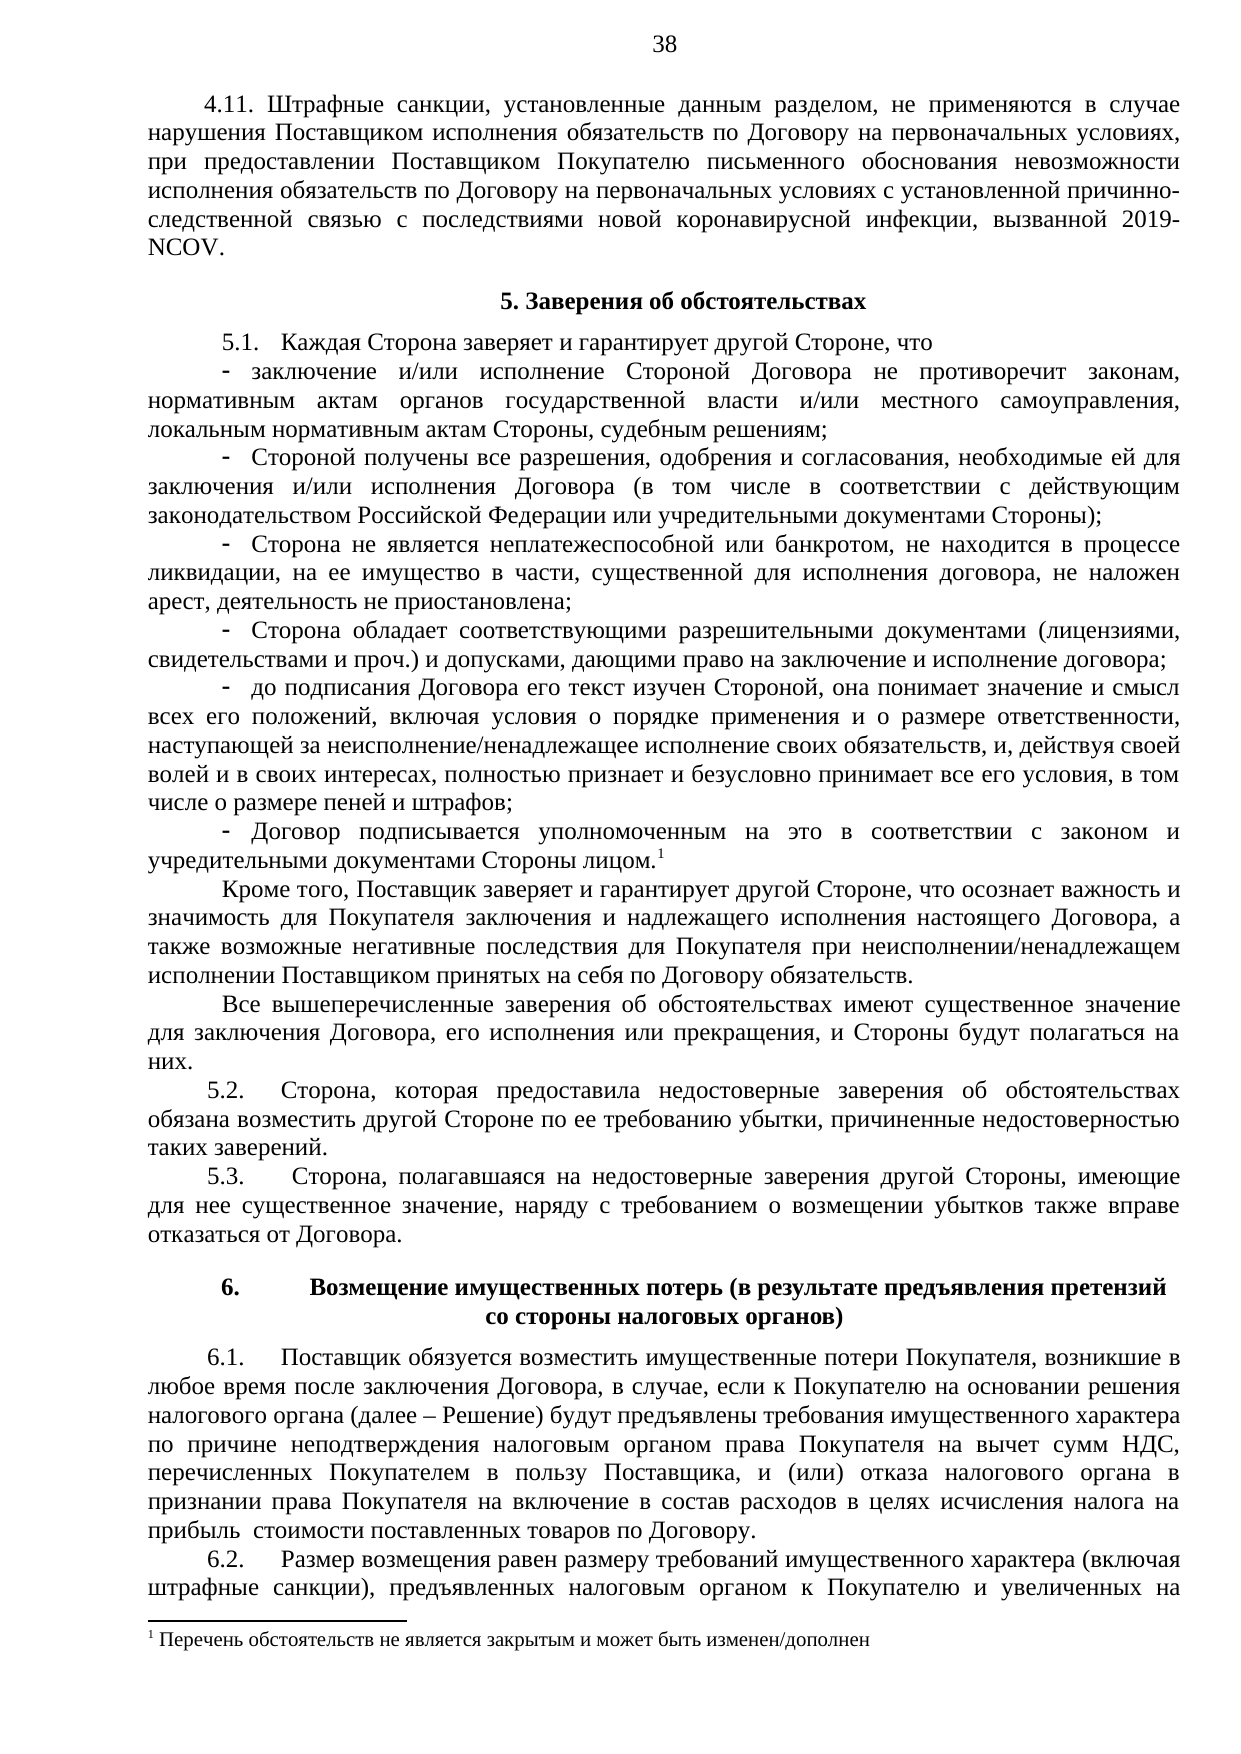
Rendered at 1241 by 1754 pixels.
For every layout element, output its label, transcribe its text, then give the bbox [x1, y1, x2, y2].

list Каждая Сторона заверяет и гарантирует другой Стороне, что [148, 327, 1181, 356]
list Стороной получены все разрешения, одобрения и согласования, необходимые ей для заключения и/или исполнения Договора (в том числе в соответствии с действующим законодательством Российской Федерации или учредительными документами Стороны); [148, 442, 1181, 529]
list Поставщик обязуется возместить имущественные потери Покупателя, возникшие в любое время после заключения Договора, в случае, если к Покупателю на основании решения налогового органа (далее – Решение) будут предъявлены требования имущественного характера по причине неподтверждения налоговым органом права Покупателя на вычет сумм НДС, перечисленных Покупателем в пользу Поставщика, и (или) отказа налогового органа в признании права Покупателя на включение в состав расходов в целях исчисления налога на прибыль стоимости поставленных товаров по Договору. [148, 1342, 1181, 1544]
list Сторона, полагавшаяся на недостоверные заверения другой Стороны, имеющие для нее существенное значение, наряду с требованием о возмещении убытков также вправе отказаться от Договора. [148, 1161, 1181, 1247]
text Кроме того, Поставщик заверяет и гарантирует другой Стороне, что осознает важность и значимость для Покупателя заключения и надлежащего исполнения настоящего Договора, а также возможные негативные последствия для Покупателя при неисполнении/ненадлежащем исполнении Поставщиком принятых на себя по Договору обязательств. [148, 874, 1181, 989]
list Сторона обладает соответствующими разрешительными документами (лицензиями, свидетельствами и проч.) и допусками, дающими право на заключение и исполнение договора; [148, 615, 1181, 672]
list Сторона не является неплатежеспособной или банкротом, не находится в процессе ликвидации, на ее имущество в части, существенной для исполнения договора, не наложен арест, деятельность не приостановлена; [148, 529, 1181, 615]
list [148, 1544, 1181, 1601]
list заключение и/или исполнение Стороной Договора не противоречит законам, нормативным актам органов государственной власти и/или местного самоуправления, локальным нормативным актам Стороны, судебным решениям; [148, 356, 1181, 442]
list Возмещение имущественных потерь (в результате предъявления претензий со стороны налоговых органов) [148, 1272, 1181, 1330]
text Все вышеперечисленные заверения об обстоятельствах имеют существенное значение для заключения Договора, его исполнения или прекращения, и Стороны будут полагаться на них. [148, 989, 1181, 1075]
list Сторона, которая предоставила недостоверные заверения об обстоятельствах обязана возместить другой Стороне по ее требованию убытки, причиненные недостоверностью таких заверений. [148, 1075, 1181, 1161]
list Договор подписывается уполномоченным на это в соответствии с законом и учредительными документами Стороны лицом. [148, 816, 1181, 874]
text 4.11. Штрафные санкции, установленные данным разделом, не применяются в случае нарушения Поставщиком исполнения обязательств по Договору на первоначальных условиях, при предоставлении Поставщиком Покупателю письменного обоснования невозможности исполнения обязательств по Договору на первоначальных условиях с установленной причинно-следственной связью с последствиями новой коронавирусной инфекции, вызванной 2019-NCOV. [148, 89, 1181, 261]
text 5. Заверения об обстоятельствах [185, 286, 1181, 315]
list до подписания Договора его текст изучен Стороной, она понимает значение и смысл всех его положений, включая условия о порядке применения и о размере ответственности, наступающей за неисполнение/ненадлежащее исполнение своих обязательств, и, действуя своей волей и в своих интересах, полностью признает и безусловно принимает все его условия, в том числе о размере пеней и штрафов; [148, 672, 1181, 816]
